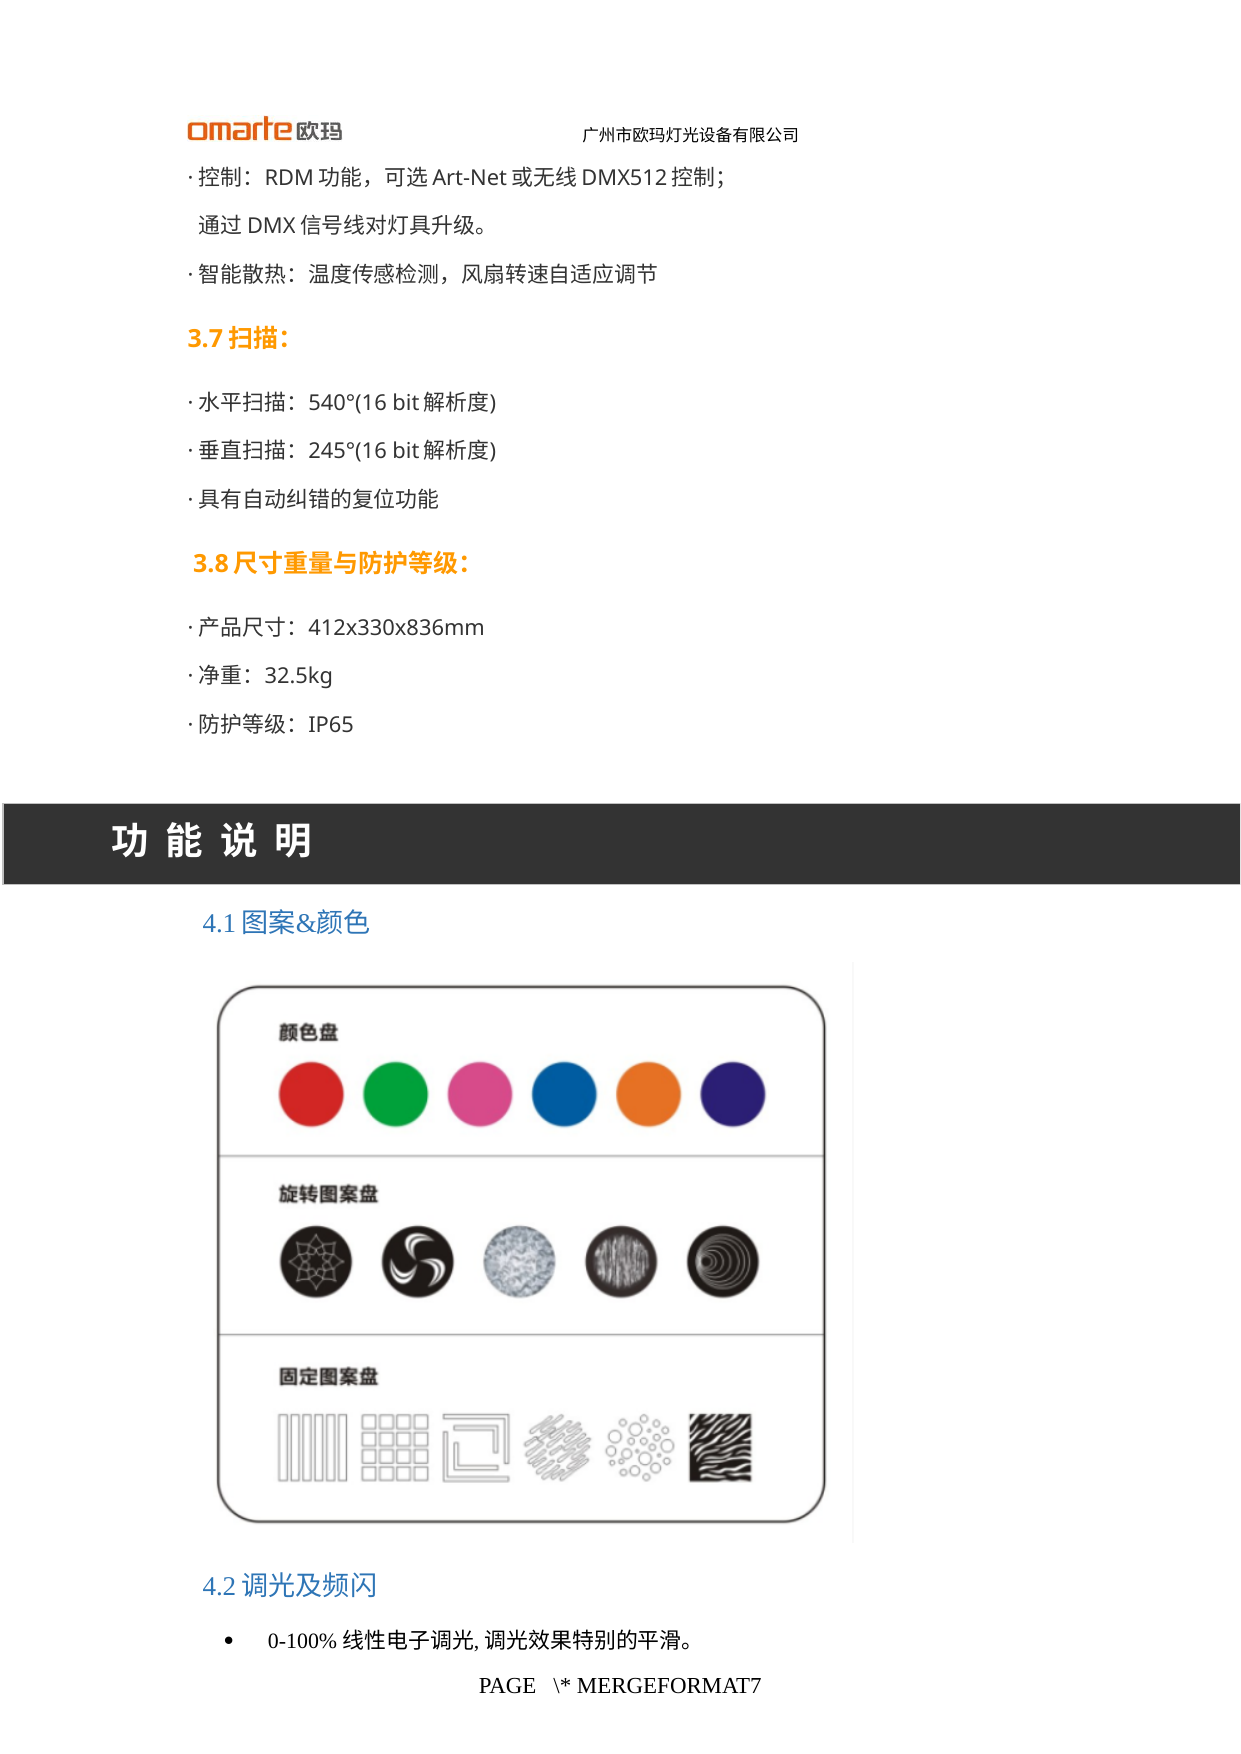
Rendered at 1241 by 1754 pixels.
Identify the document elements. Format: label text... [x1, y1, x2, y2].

text · 净重：32.5kg [187, 658, 1053, 691]
subtitle 4.1图案&颜色 [202, 889, 1053, 954]
text · 防护等级：IP65 [187, 706, 1053, 739]
text 通过DMX信号线对灯具升级。 [187, 208, 1053, 241]
picture [187, 962, 854, 1543]
picture [187, 115, 343, 142]
text · 具有自动纠错的复位功能 [187, 481, 1053, 514]
list 0-100% 线性电子调光, 调光效果特别的平滑。 [225, 1622, 1053, 1655]
text · 垂直扫描：245°(16 bit解析度) [187, 433, 1053, 466]
text · 智能散热：温度传感检测，风扇转速自适应调节 [187, 256, 1053, 289]
text · 产品尺寸：412x330x836mm [187, 610, 1053, 643]
subtitle 4.2调光及频闪 [202, 1551, 1053, 1616]
text · 水平扫描：540°(16 bit解析度) [187, 385, 1053, 418]
text · 控制：RDM功能，可选Art-Net或无线DMX512控制； [187, 160, 1053, 193]
text 3.8尺寸重量与防护等级： [187, 529, 1053, 594]
text 3.7扫描： [187, 304, 1053, 369]
